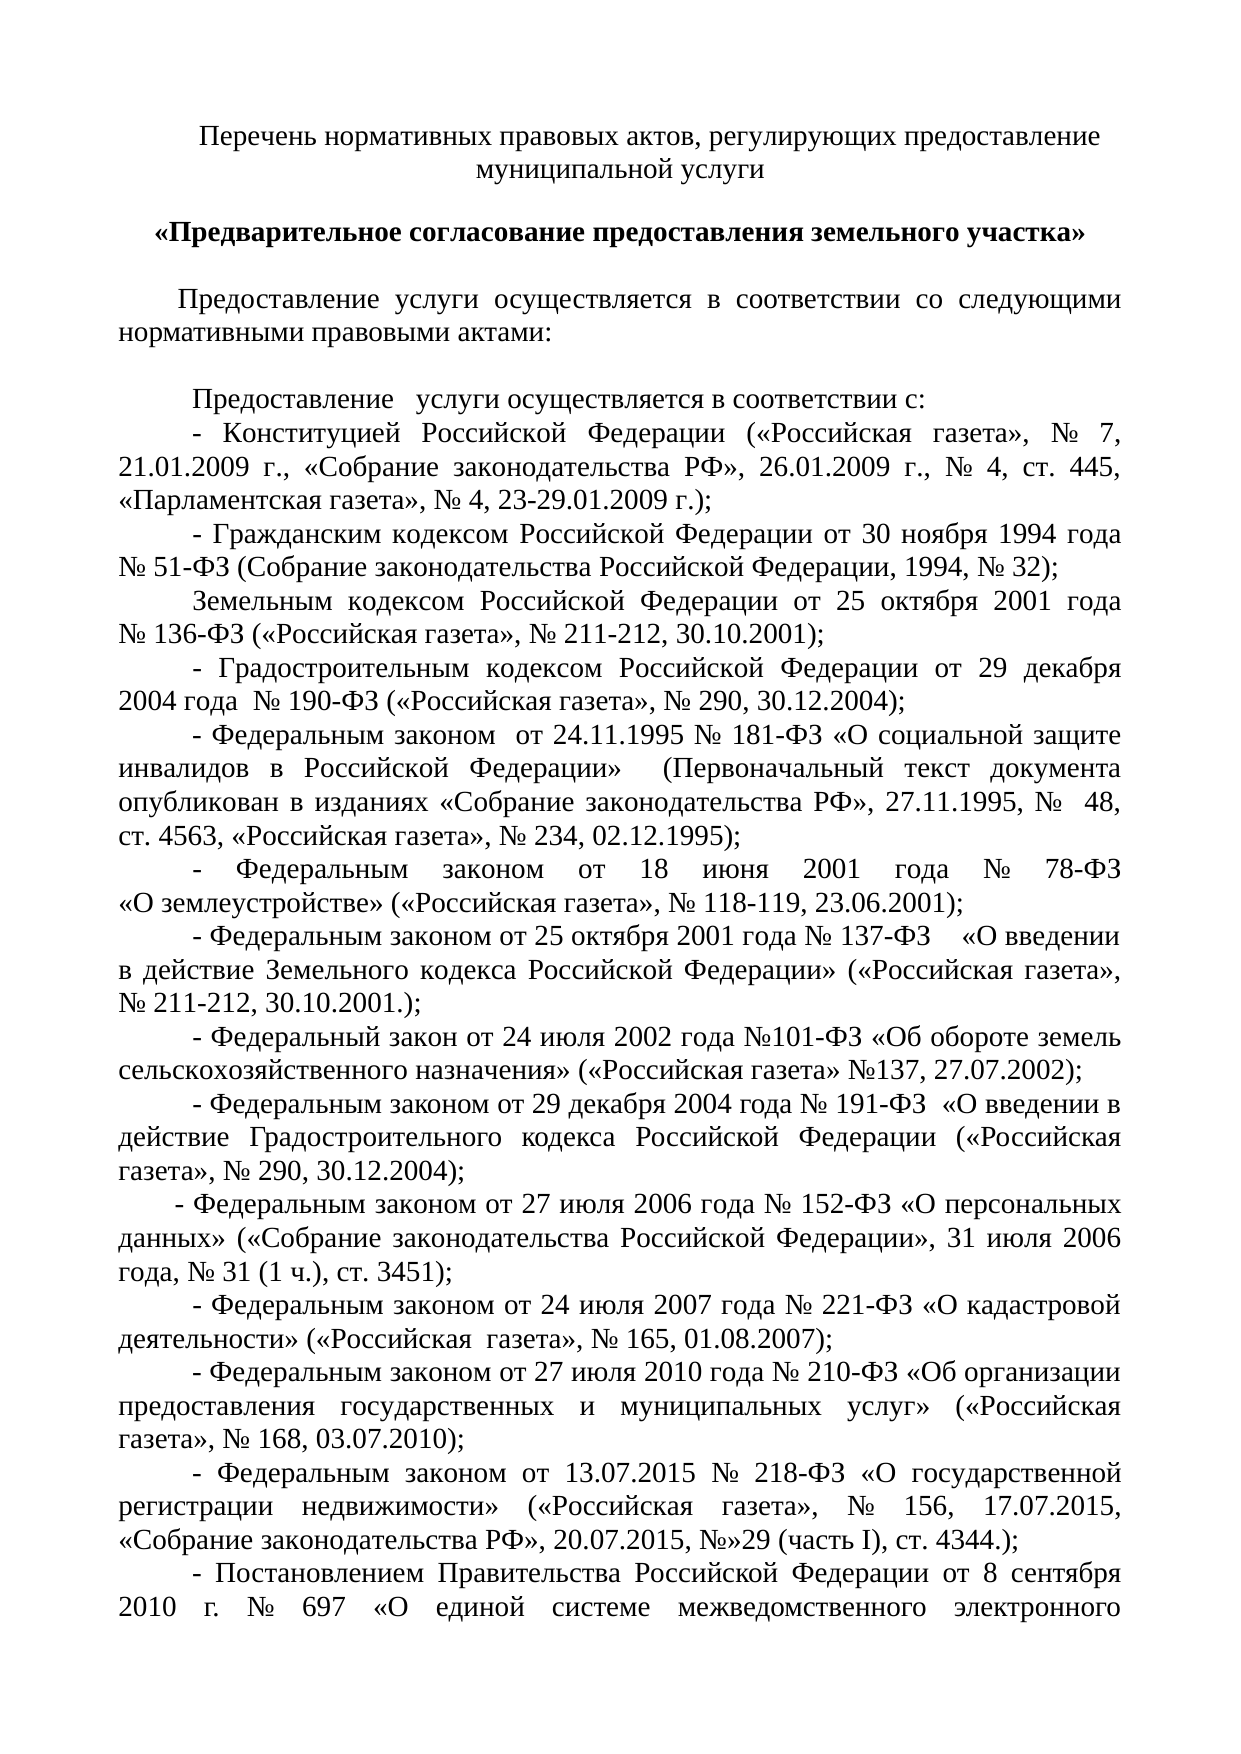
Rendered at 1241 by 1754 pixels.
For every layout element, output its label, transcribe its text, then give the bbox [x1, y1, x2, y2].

text Предоставление услуги осуществляется в соответствии с: [118, 382, 1122, 415]
text - Федеральным законом от 27 июля 2010 года № 210-ФЗ «Об организации предоставления государственных и муниципальных услуг» («Российская газета», № 168, 03.07.2010); [118, 1354, 1122, 1455]
text - Федеральным законом от 18 июня 2001 года № 78-ФЗ «О землеустройстве» («Российская газета», № 118-119, 23.06.2001); [118, 851, 1122, 918]
text - Федеральный закон от 24 июля 2002 года №101-ФЗ «Об обороте земель сельскохозяйственного назначения» («Российская газета» №137, 27.07.2002); [118, 1019, 1122, 1086]
text «Предварительное согласование предоставления земельного участка» [118, 214, 1122, 247]
text - Федеральным законом от 29 декабря 2004 года № 191-ФЗ «О введении в действие Градостроительного кодекса Российской Федерации («Российская газета», № 290, 30.12.2004); [118, 1086, 1122, 1187]
text - Конституцией Российской Федерации («Российская газета», № 7, 21.01.2009 г., «Собрание законодательства РФ», 26.01.2009 г., № 4, ст. 445, «Парламентская газета», № 4, 23-29.01.2009 г.); [118, 415, 1122, 516]
text - Федеральным законом от 13.07.2015 № 218-ФЗ «О государственной регистрации недвижимости» («Российская газета», № 156, 17.07.2015, «Собрание законодательства РФ», 20.07.2015, №»29 (часть I), ст. 4344.); [118, 1455, 1122, 1556]
text - Федеральным законом от 27 июля 2006 года № 152-ФЗ «О персональных данных» («Собрание законодательства Российской Федерации», 31 июля 2006 года, № 31 (1 ч.), ст. 3451); [118, 1187, 1122, 1287]
text Перечень нормативных правовых актов, регулирующих предоставление муниципальной услуги [118, 118, 1122, 185]
text - Федеральным законом от 25 октября 2001 года № 137-ФЗ «О введении в действие Земельного кодекса Российской Федерации» («Российская газета», № 211-212, 30.10.2001.); [118, 918, 1122, 1019]
text - Гражданским кодексом Российской Федерации от 30 ноября 1994 года № 51-ФЗ (Собрание законодательства Российской Федерации, 1994, № 32); [118, 516, 1122, 583]
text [118, 1556, 1122, 1623]
text - Градостроительным кодексом Российской Федерации от 29 декабря 2004 года № 190-ФЗ («Российская газета», № 290, 30.12.2004); [118, 650, 1122, 717]
text - Федеральным законом от 24.11.1995 № 181-ФЗ «О социальной защите инвалидов в Российской Федерации» (Первоначальный текст документа опубликован в изданиях «Собрание законодательства РФ», 27.11.1995, № 48, ст. 4563, «Российская газета», № 234, 02.12.1995); [118, 717, 1122, 851]
text Предоставление услуги осуществляется в соответствии со следующими нормативными правовыми актами: [118, 281, 1122, 348]
text - Федеральным законом от 24 июля 2007 года № 221-ФЗ «О кадастровой деятельности» («Российская газета», № 165, 01.08.2007); [118, 1287, 1122, 1354]
text Земельным кодексом Российской Федерации от 25 октября 2001 года № 136-ФЗ («Российская газета», № 211-212, 30.10.2001); [118, 583, 1122, 650]
